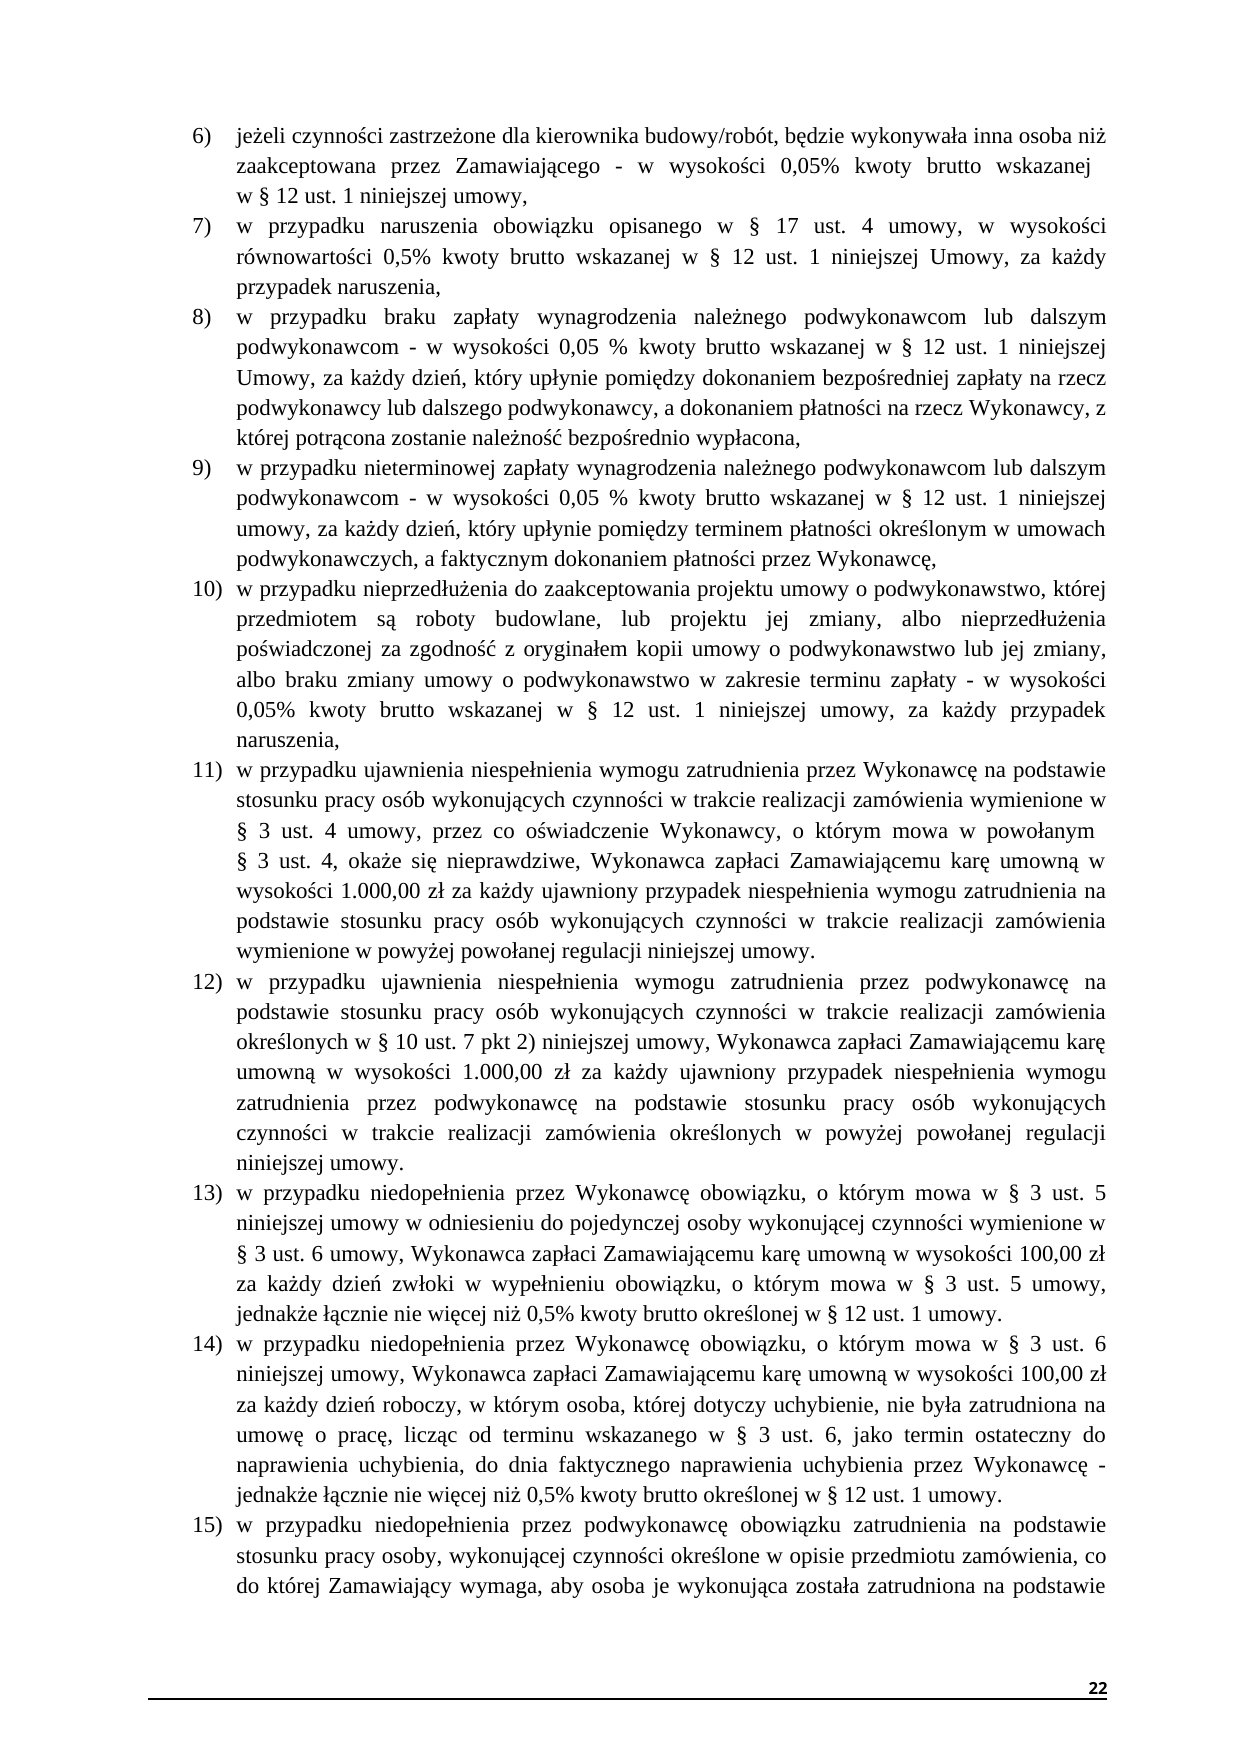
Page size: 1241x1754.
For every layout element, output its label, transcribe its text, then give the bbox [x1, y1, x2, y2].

text 10) w przypadku nieprzedłużenia do zaakceptowania projektu umowy o podwykonawstwo, której przedmiotem są roboty budowlane, lub projektu jej zmiany, albo nieprzedłużenia poświadczonej za zgodność z oryginałem kopii umowy o podwykonawstwo lub jej zmiany, albo braku zmiany umowy o podwykonawstwo w zakresie terminu zapłaty - w wysokości 0,05% kwoty brutto wskazanej w § 12 ust. 1 niniejszej umowy, za każdy przypadek naruszenia, [192, 575, 1107, 752]
text 8) w przypadku braku zapłaty wynagrodzenia należnego podwykonawcom lub dalszym podwykonawcom - w wysokości 0,05 % kwoty brutto wskazanej w § 12 ust. 1 niniejszej Umowy, za każdy dzień, który upłynie pomiędzy dokonaniem bezpośredniej zapłaty na rzecz podwykonawcy lub dalszego podwykonawcy, a dokonaniem płatności na rzecz Wykonawcy, z której potrącona zostanie należność bezpośrednio wypłacona, [192, 303, 1107, 450]
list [192, 1512, 1107, 1598]
list w przypadku ujawnienia niespełnienia wymogu zatrudnienia przez podwykonawcę na podstawie stosunku pracy osób wykonujących czynności w trakcie realizacji zamówienia określonych w § 10 ust. 7 pkt 2) niniejszej umowy, Wykonawca zapłaci Zamawiającemu karę umowną w wysokości 1.000,00 zł za każdy ujawniony przypadek niespełnienia wymogu zatrudnienia przez podwykonawcę na podstawie stosunku pracy osób wykonujących czynności w trakcie realizacji zamówienia określonych w powyżej powołanej regulacji niniejszej umowy. [192, 968, 1107, 1175]
list w przypadku niedopełnienia przez Wykonawcę obowiązku, o którym mowa w § 3 ust. 5 niniejszej umowy w odniesieniu do pojedynczej osoby wykonującej czynności wymienione w § 3 ust. 6 umowy, Wykonawca zapłaci Zamawiającemu karę umowną w wysokości 100,00 zł za każdy dzień zwłoki w wypełnieniu obowiązku, o którym mowa w § 3 ust. 5 umowy, jednakże łącznie nie więcej niż 0,5% kwoty brutto określonej w § 12 ust. 1 umowy. [192, 1179, 1107, 1326]
text 9) w przypadku nieterminowej zapłaty wynagrodzenia należnego podwykonawcom lub dalszym podwykonawcom - w wysokości 0,05 % kwoty brutto wskazanej w § 12 ust. 1 niniejszej umowy, za każdy dzień, który upłynie pomiędzy terminem płatności określonym w umowach podwykonawczych, a faktycznym dokonaniem płatności przez Wykonawcę, [192, 454, 1107, 571]
text 7) w przypadku naruszenia obowiązku opisanego w § 17 ust. 4 umowy, w wysokości równowartości 0,5% kwoty brutto wskazanej w § 12 ust. 1 niniejszej Umowy, za każdy przypadek naruszenia, [192, 213, 1107, 299]
list w przypadku niedopełnienia przez Wykonawcę obowiązku, o którym mowa w § 3 ust. 6 niniejszej umowy, Wykonawca zapłaci Zamawiającemu karę umowną w wysokości 100,00 zł za każdy dzień roboczy, w którym osoba, której dotyczy uchybienie, nie była zatrudniona na umowę o pracę, licząc od terminu wskazanego w § 3 ust. 6, jako termin ostateczny do naprawienia uchybienia, do dnia faktycznego naprawienia uchybienia przez Wykonawcę - jednakże łącznie nie więcej niż 0,5% kwoty brutto określonej w § 12 ust. 1 umowy. [192, 1330, 1107, 1508]
list w przypadku ujawnienia niespełnienia wymogu zatrudnienia przez Wykonawcę na podstawie stosunku pracy osób wykonujących czynności w trakcie realizacji zamówienia wymienione w § 3 ust. 4 umowy, przez co oświadczenie Wykonawcy, o którym mowa w powołanym § 3 ust. 4, okaże się nieprawdziwe, Wykonawca zapłaci Zamawiającemu karę umowną w wysokości 1.000,00 zł za każdy ujawniony przypadek niespełnienia wymogu zatrudnienia na podstawie stosunku pracy osób wykonujących czynności w trakcie realizacji zamówienia wymienione w powyżej powołanej regulacji niniejszej umowy. [192, 756, 1107, 964]
text 6) jeżeli czynności zastrzeżone dla kierownika budowy/robót, będzie wykonywała inna osoba niż zaakceptowana przez Zamawiającego - w wysokości 0,05% kwoty brutto wskazanej w § 12 ust. 1 niniejszej umowy, [192, 122, 1107, 209]
